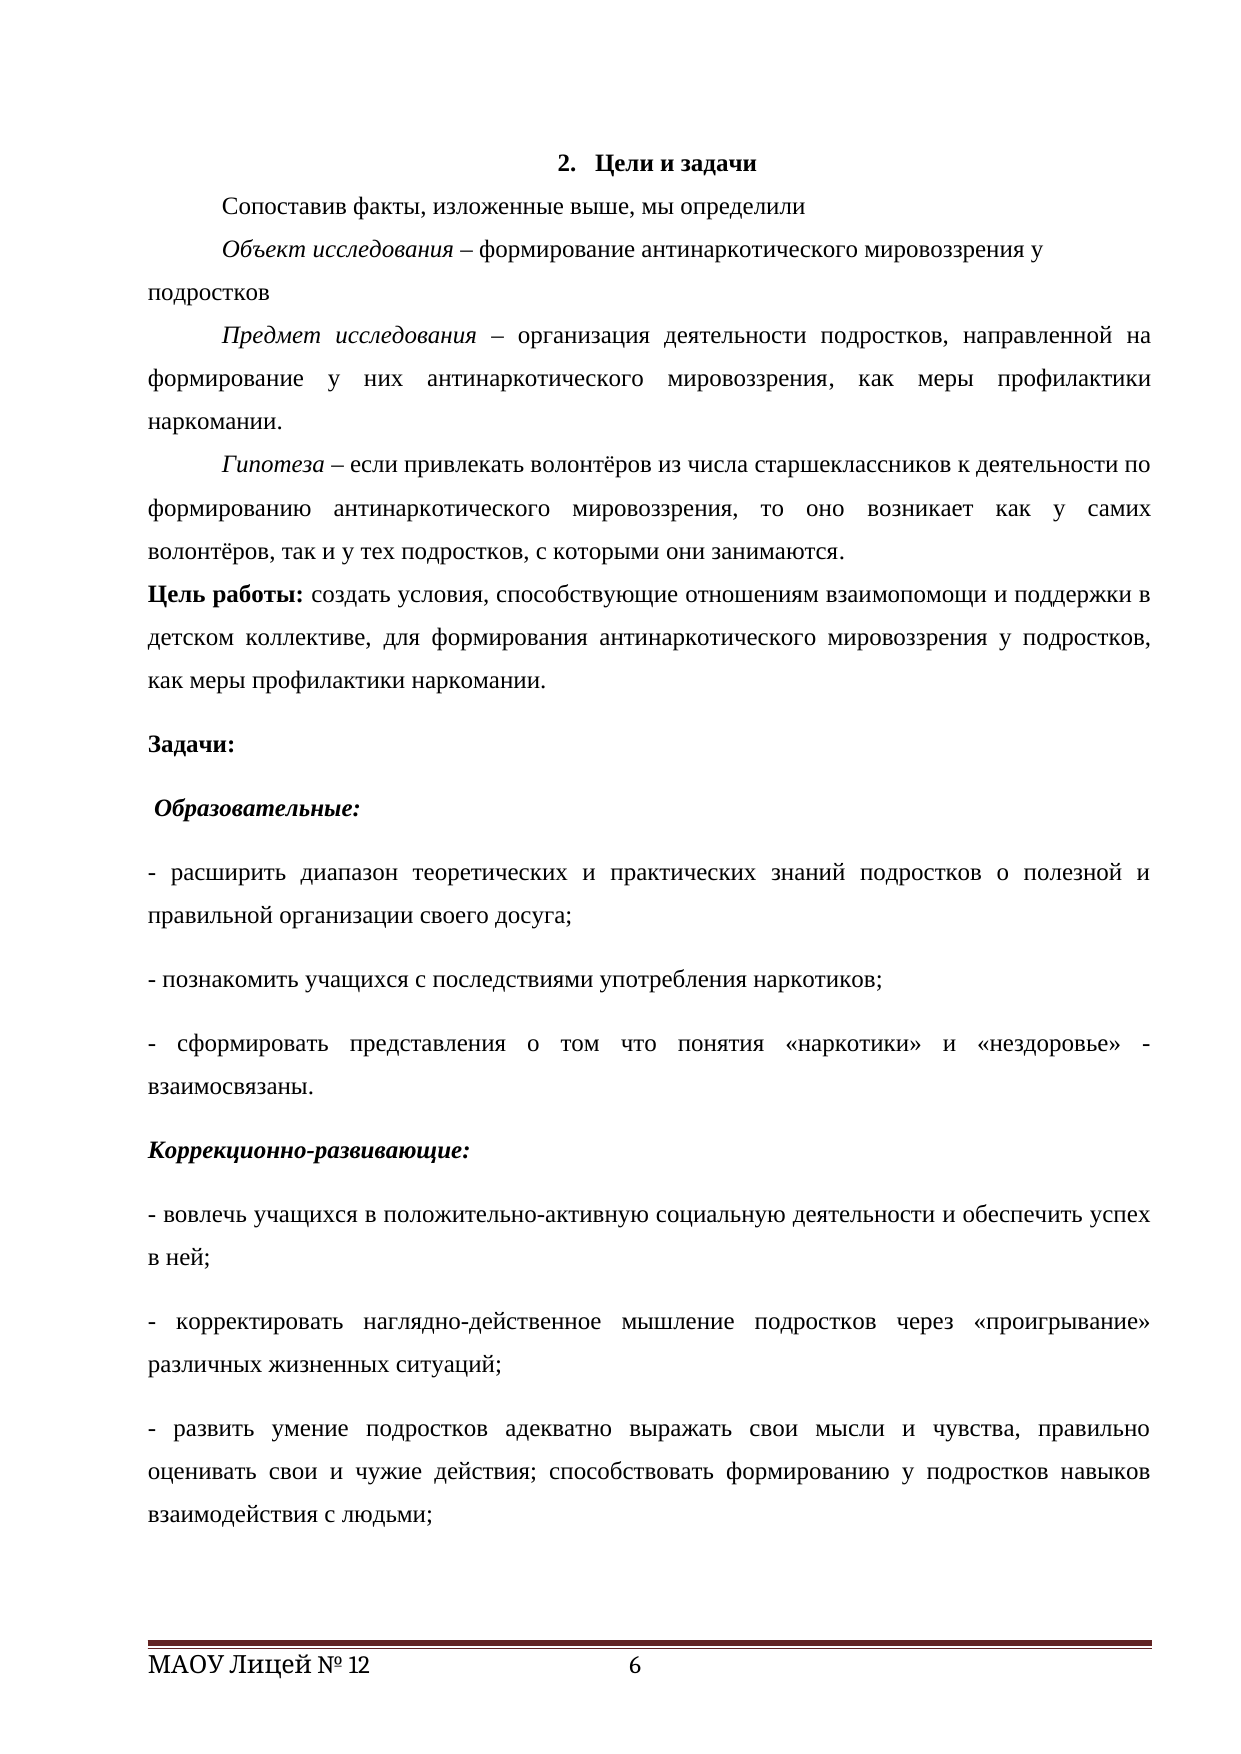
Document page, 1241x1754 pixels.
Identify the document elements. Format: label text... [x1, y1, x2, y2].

text - познакомить учащихся с последствиями употребления наркотиков; [148, 964, 1152, 993]
text Сопоставив факты, изложенные выше, мы определили [148, 191, 1152, 219]
text Коррекционно-развивающие: [148, 1135, 1152, 1164]
text Предмет исследования – организация деятельности подростков, направленной на формирование у них антинаркотического мировоззрения, как меры профилактики наркомании. [148, 320, 1152, 435]
text - расширить диапазон теоретических и практических знаний подростков о полезной и правильной организации своего досуга; [148, 857, 1152, 929]
text - развить умение подростков адекватно выражать свои мысли и чувства, правильно оценивать свои и чужие действия; способствовать формированию у подростков навыков взаимодействия с людьми; [148, 1413, 1152, 1528]
text Цель работы: создать условия, способствующие отношениям взаимопомощи и поддержки в детском коллективе, для формирования антинаркотического мировоззрения у подростков, как меры профилактики наркомании. [148, 579, 1152, 694]
text - корректировать наглядно-действенное мышление подростков через «проигрывание» различных жизненных ситуаций; [148, 1306, 1152, 1378]
text Гипотеза – если привлекать волонтёров из числа старшеклассников к деятельности по формированию антинаркотического мировоззрения, то оно возникает как у самих волонтёров, так и у тех подростков, с которыми они занимаются. [148, 449, 1152, 564]
list Цели и задачи [162, 148, 1152, 176]
text Образовательные: [148, 793, 1152, 822]
text Задачи: [148, 729, 1152, 758]
text - сформировать представления о том что понятия «наркотики» и «нездоровье» - взаимосвязаны. [148, 1028, 1152, 1100]
text Объект исследования – формирование антинаркотического мировоззрения у подростков [148, 234, 1152, 306]
text - вовлечь учащихся в положительно-активную социальную деятельности и обеспечить успех в ней; [148, 1199, 1152, 1271]
